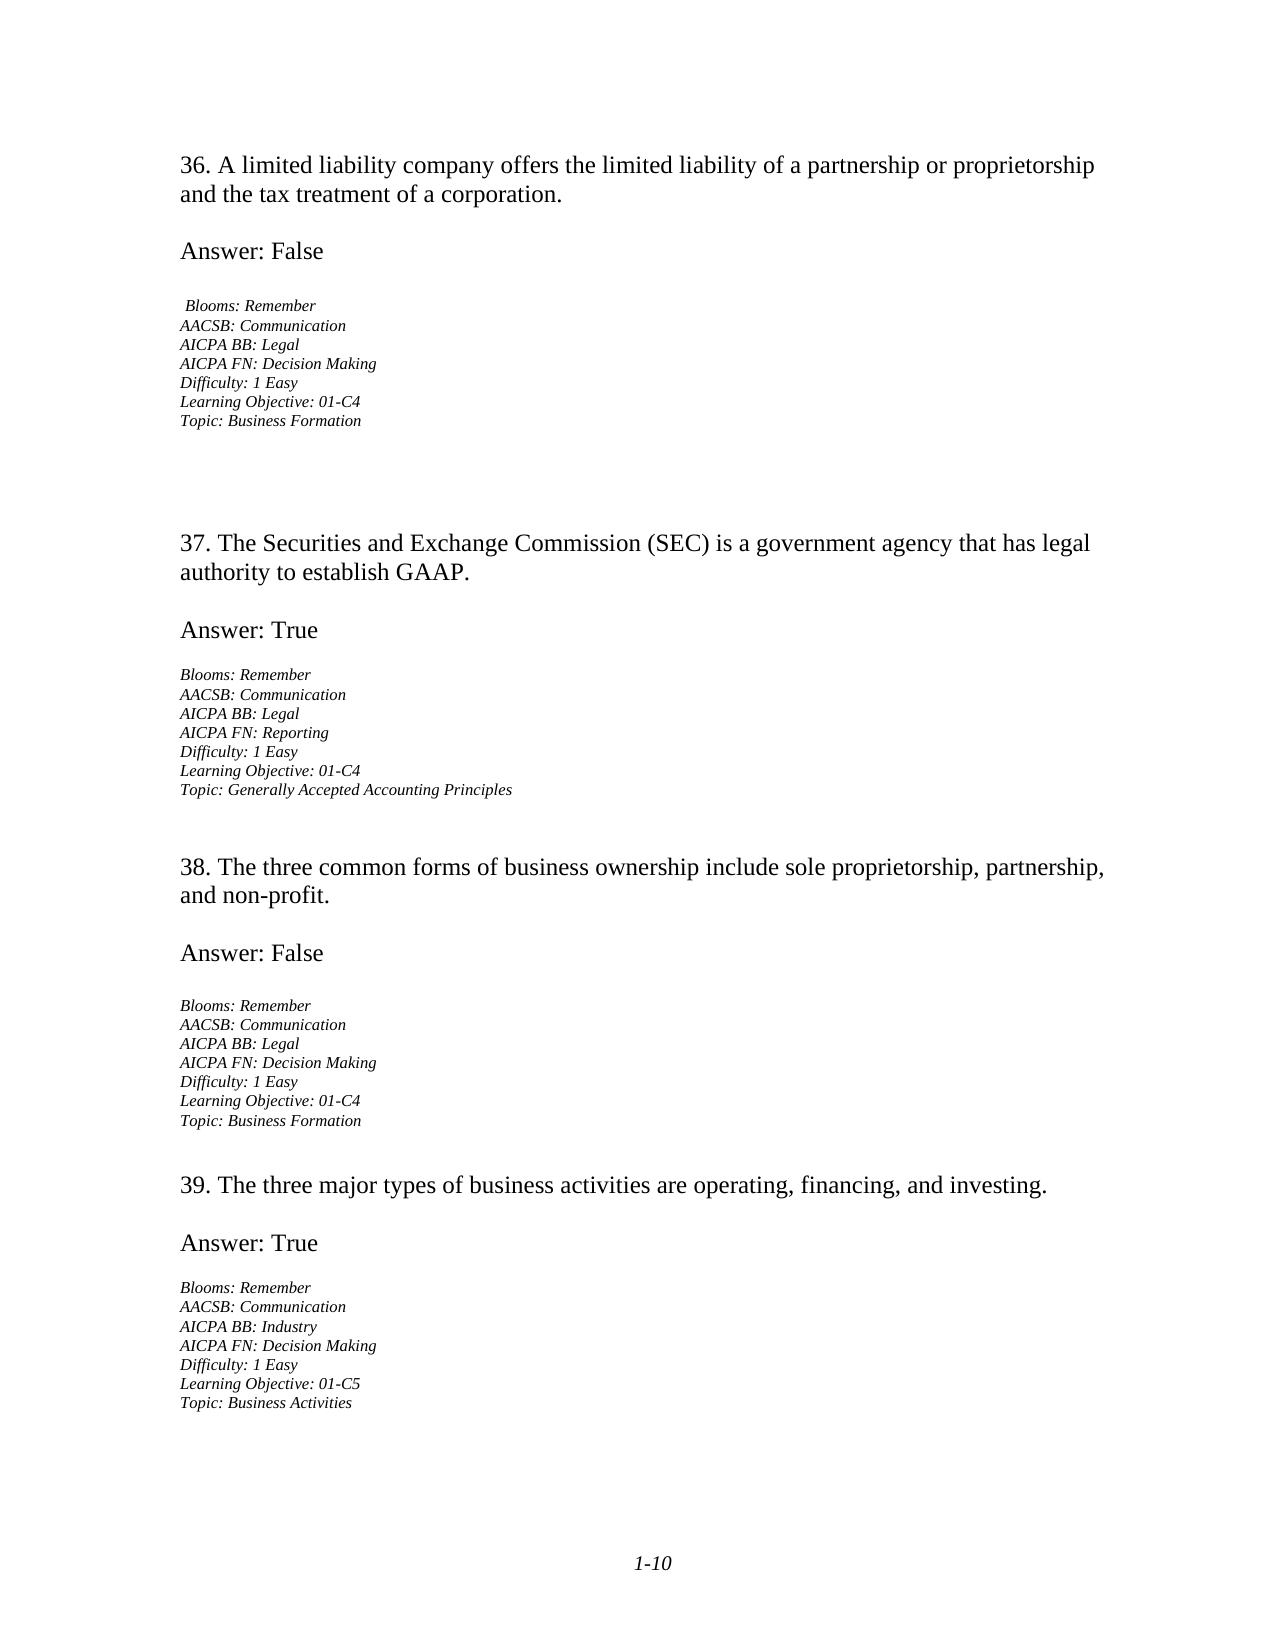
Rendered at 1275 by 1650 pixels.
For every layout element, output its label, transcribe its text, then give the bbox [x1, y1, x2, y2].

text Topic: Business Formation [180, 411, 1125, 449]
text 36. A limited liability company offers the limited liability of a partnership or proprietorship and the tax treatment of a corporation. [180, 150, 1125, 207]
text Blooms: Remember AACSB: Communication AICPA BB: Legal AICPA FN: Decision Making Difficulty: 1 Easy Learning Objective: 01-C4 [180, 995, 1125, 1110]
text Blooms: Remember AACSB: Communication AICPA BB: Legal AICPA FN: Reporting Difficulty: 1 Easy Learning Objective: 01-C4 [180, 665, 1125, 780]
text Answer: True [180, 615, 1125, 643]
text 37. The Securities and Exchange Commission (SEC) is a government agency that has legal authority to establish GAAP. [180, 528, 1125, 586]
text Answer: True [180, 1228, 1125, 1257]
text 38. The three common forms of business ownership include sole proprietorship, partnership, and non-profit. [180, 852, 1125, 909]
text Blooms: Remember AACSB: Communication AICPA BB: Industry AICPA FN: Decision Making Difficulty: 1 Easy Learning Objective: 01-C5 [180, 1278, 1125, 1393]
text Blooms: Remember AACSB: Communication AICPA BB: Legal AICPA FN: Decision Making Difficulty: 1 Easy Learning Objective: 01-C4 [180, 294, 1125, 411]
text Topic: Business Activities [180, 1393, 1125, 1431]
text Answer: False [180, 938, 1125, 967]
text 39. The three major types of business activities are operating, financing, and investing. [180, 1170, 1125, 1199]
text Topic: Generally Accepted Accounting Principles [180, 780, 1125, 799]
text Answer: False [180, 236, 1125, 265]
text Topic: Business Formation [180, 1110, 1125, 1149]
